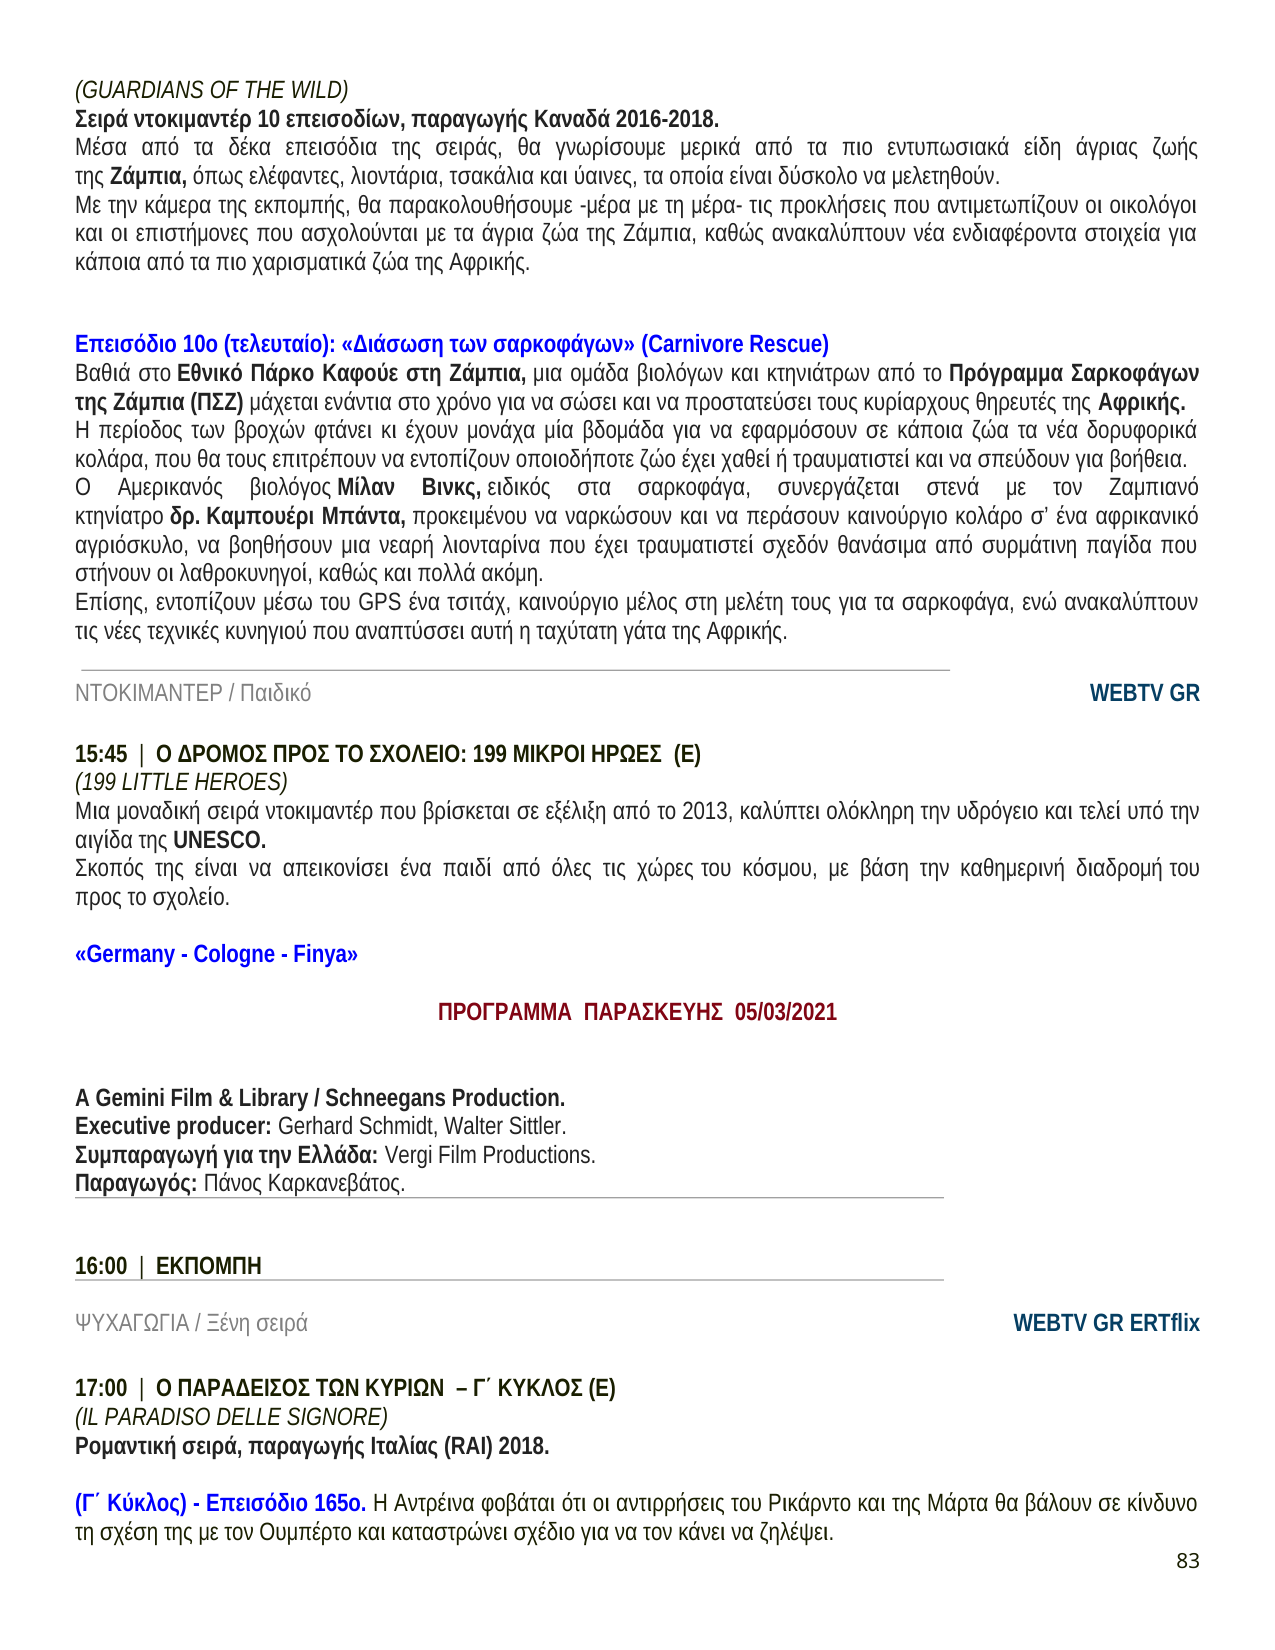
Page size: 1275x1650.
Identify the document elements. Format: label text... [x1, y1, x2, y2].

text Eπεισόδιο 10ο (τελευταίο): «Διάσωση των σαρκοφάγων» (Carnivore Rescue) [75, 329, 1200, 358]
text Μέσα από τα δέκα επεισόδια της σειράς, θα γνωρίσουμε μερικά από τα πιο εντυπωσιακά είδη άγριας ζωής της Ζάμπια, όπως ελέφαντες, λιοντάρια, τσακάλια και ύαινες, τα οποία είναι δύσκολο να μελετηθούν. [75, 132, 1200, 189]
text Executive producer: Gerhard Schmidt, Walter Sittler. [75, 1111, 1200, 1140]
text Συμπαραγωγή για την Ελλάδα: Vergi Film Productions. [75, 1140, 1200, 1168]
text 17:00 | Ο ΠΑΡΑΔΕΙΣΟΣ ΤΩΝ ΚΥΡΙΩΝ – Γ΄ ΚΥΚΛΟΣ (E) [75, 1337, 1200, 1402]
table_header ΝΤΟΚΙΜΑΝΤΕΡ / Παιδικό [75, 678, 637, 707]
text Μια μοναδική σειρά ντοκιμαντέρ που βρίσκεται σε εξέλιξη από το 2013, καλύπτει ολόκληρη την υδρόγειο και τελεί υπό την αιγίδα της UNESCO. [75, 796, 1200, 853]
text A Gemini Film & Library / Schneegans Production. [75, 1082, 1200, 1111]
text ΠΡΟΓΡΑΜΜΑ ΠΑΡΑΣΚΕΥΗΣ 05/03/2021 [75, 968, 1200, 1025]
text Παραγωγός: Πάνος Καρκανεβάτος. [75, 1168, 1200, 1197]
text Επίσης, εντοπίζουν μέσω του GPS ένα τσιτάχ, καινούργιο μέλος στη μελέτη τους για τα σαρκοφάγα, ενώ ανακαλύπτουν τις νέες τεχνικές κυνηγιού που αναπτύσσει αυτή η ταχύτατη γάτα της Αφρικής. [75, 587, 1200, 644]
table_header WEBTV GR [638, 678, 1200, 707]
text 15:45 | Ο ΔΡΟΜΟΣ ΠΡΟΣ ΤΟ ΣΧΟΛΕΙΟ: 199 ΜΙΚΡΟΙ ΗΡΩΕΣ (E) [75, 707, 1200, 767]
text «Germany - Cologne - Finya» [75, 939, 1200, 968]
text (IL PARADISO DELLE SIGNORE) [75, 1402, 1200, 1431]
text Η περίοδος των βροχών φτάνει κι έχουν μονάχα μία βδομάδα για να εφαρμόσουν σε κάποια ζώα τα νέα δορυφορικά κολάρα, που θα τους επιτρέπουν να εντοπίζουν οποιοδήποτε ζώο έχει χαθεί ή τραυματιστεί και να σπεύδουν για βοήθεια. [75, 415, 1200, 472]
text Ο Αμερικανός βιολόγος Μίλαν Βινκς, ειδικός στα σαρκοφάγα, συνεργάζεται στενά με τον Ζαμπιανό κτηνίατρο δρ. Καμπουέρι Μπάντα, προκειμένου να ναρκώσουν και να περάσουν καινούργιο κολάρο σ’ ένα αφρικανικό αγριόσκυλο, να βοηθήσουν μια νεαρή λιονταρίνα που έχει τραυματιστεί σχεδόν θανάσιμα από συρμάτινη παγίδα που στήνουν οι λαθροκυνηγοί, καθώς και πολλά ακόμη. [75, 472, 1200, 587]
text (199 LITTLE HEROES) [75, 767, 1200, 796]
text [75, 75, 1200, 132]
text 16:00 | ΕΚΠΟΜΠΗ [75, 1251, 1200, 1308]
text (Γ΄ Κύκλος) - Επεισόδιο 165o. Η Αντρέινα φοβάται ότι οι αντιρρήσεις του Ρικάρντο και της Μάρτα θα βάλουν σε κίνδυνο τη σχέση της με τον Ουμπέρτο και καταστρώνει σχέδιο για να τον κάνει να ζηλέψει. [75, 1459, 1200, 1545]
text Βαθιά στο Εθνικό Πάρκο Καφούε στη Ζάμπια, μια ομάδα βιολόγων και κτηνιάτρων από το Πρόγραμμα Σαρκοφάγων της Ζάμπια (ΠΣΖ) μάχεται ενάντια στο χρόνο για να σώσει και να προστατεύσει τους κυρίαρχους θηρευτές της Αφρικής. [75, 358, 1200, 415]
text Με την κάμερα της εκπομπής, θα παρακολουθήσουμε -μέρα με τη μέρα- τις προκλήσεις που αντιμετωπίζουν οι οικολόγοι και οι επιστήμονες που ασχολούνται με τα άγρια ζώα της Ζάμπια, καθώς ανακαλύπτουν νέα ενδιαφέροντα στοιχεία για κάποια από τα πιο χαρισματικά ζώα της Αφρικής. [75, 189, 1200, 276]
text Σκοπός της είναι να απεικονίσει ένα παιδί από όλες τις χώρες του κόσμου, με βάση την καθημερινή διαδρομή του προς το σχολείο. [75, 853, 1200, 911]
table_header ΨΥΧΑΓΩΓΙΑ / Ξένη σειρά [75, 1308, 637, 1337]
text Ρομαντική σειρά, παραγωγής Ιταλίας (RAI) 2018. [75, 1431, 1200, 1459]
table_header WEBTV GR ERTflix [638, 1308, 1200, 1337]
